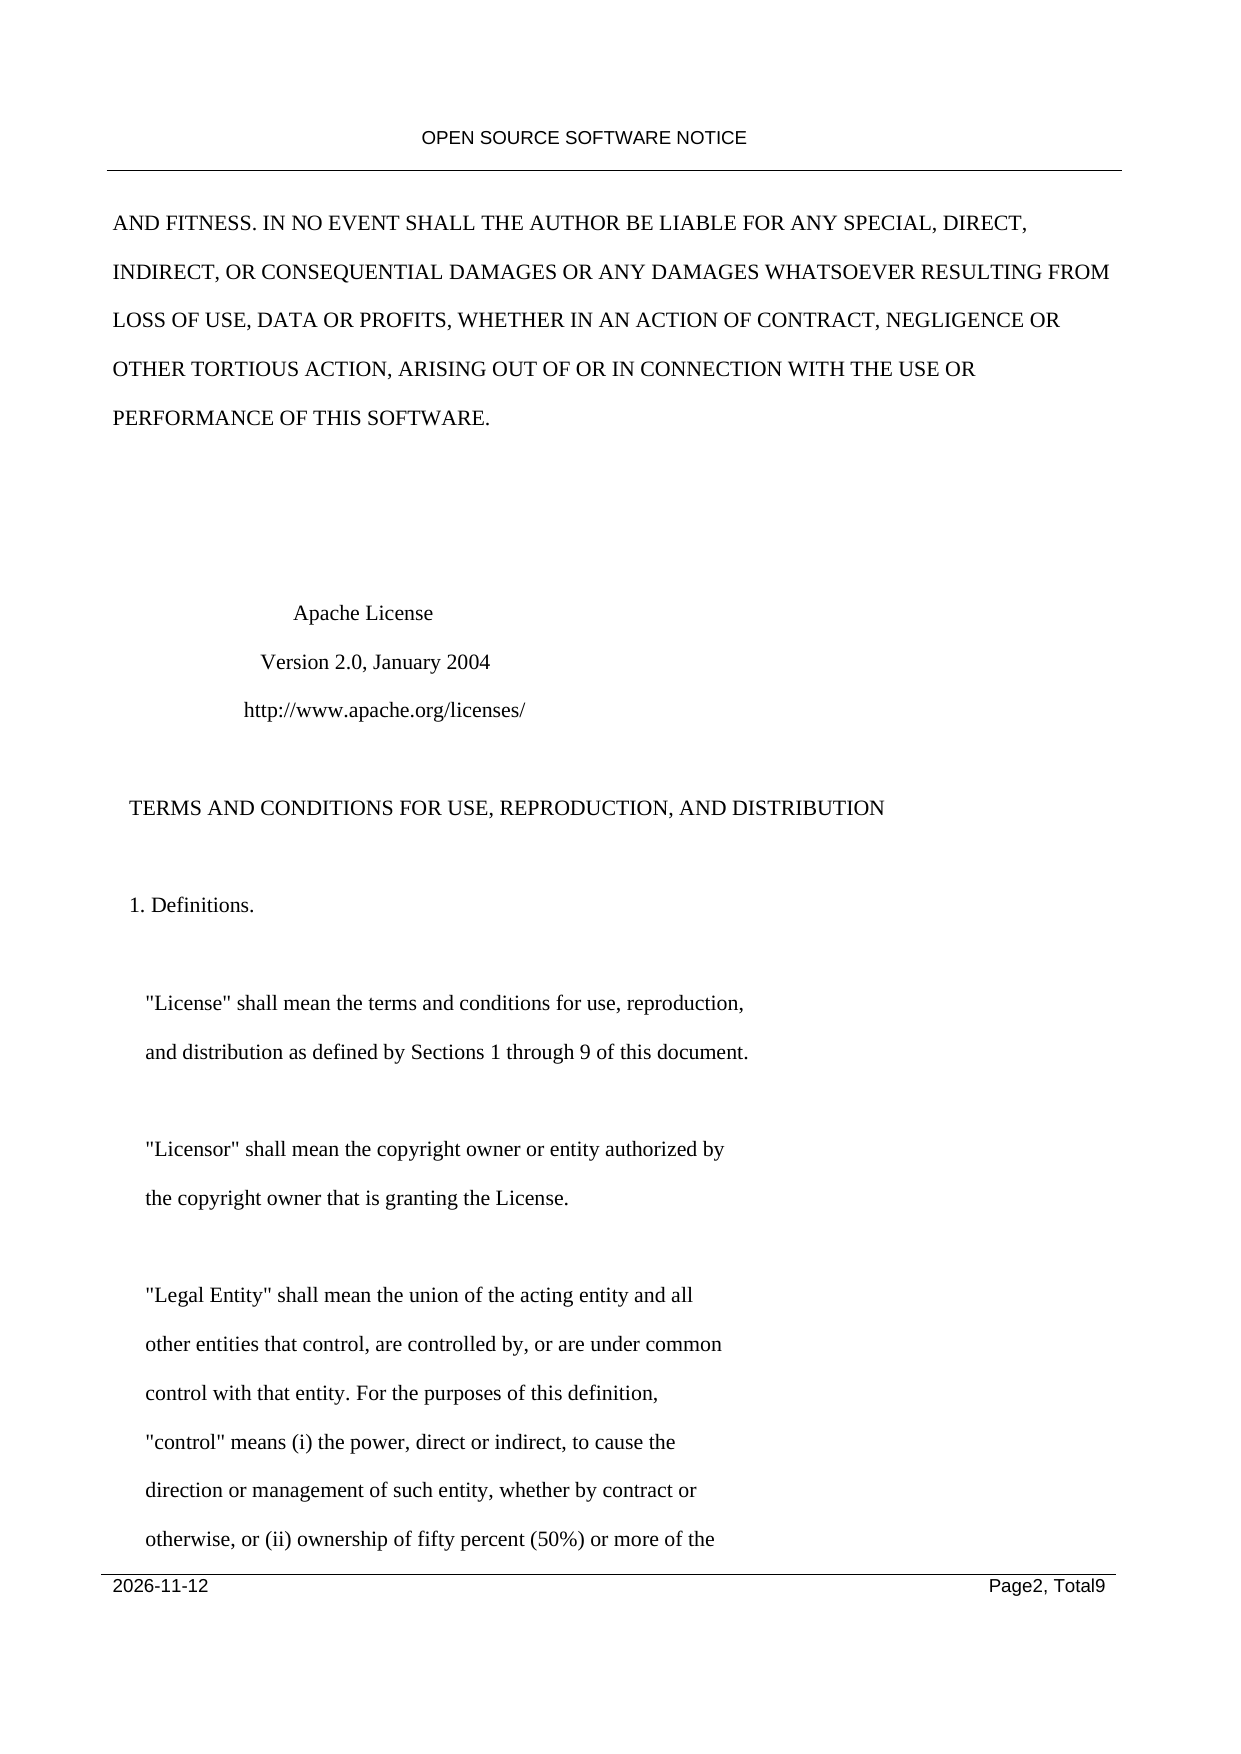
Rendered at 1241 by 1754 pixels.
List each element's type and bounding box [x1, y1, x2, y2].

text [112, 206, 1128, 1555]
